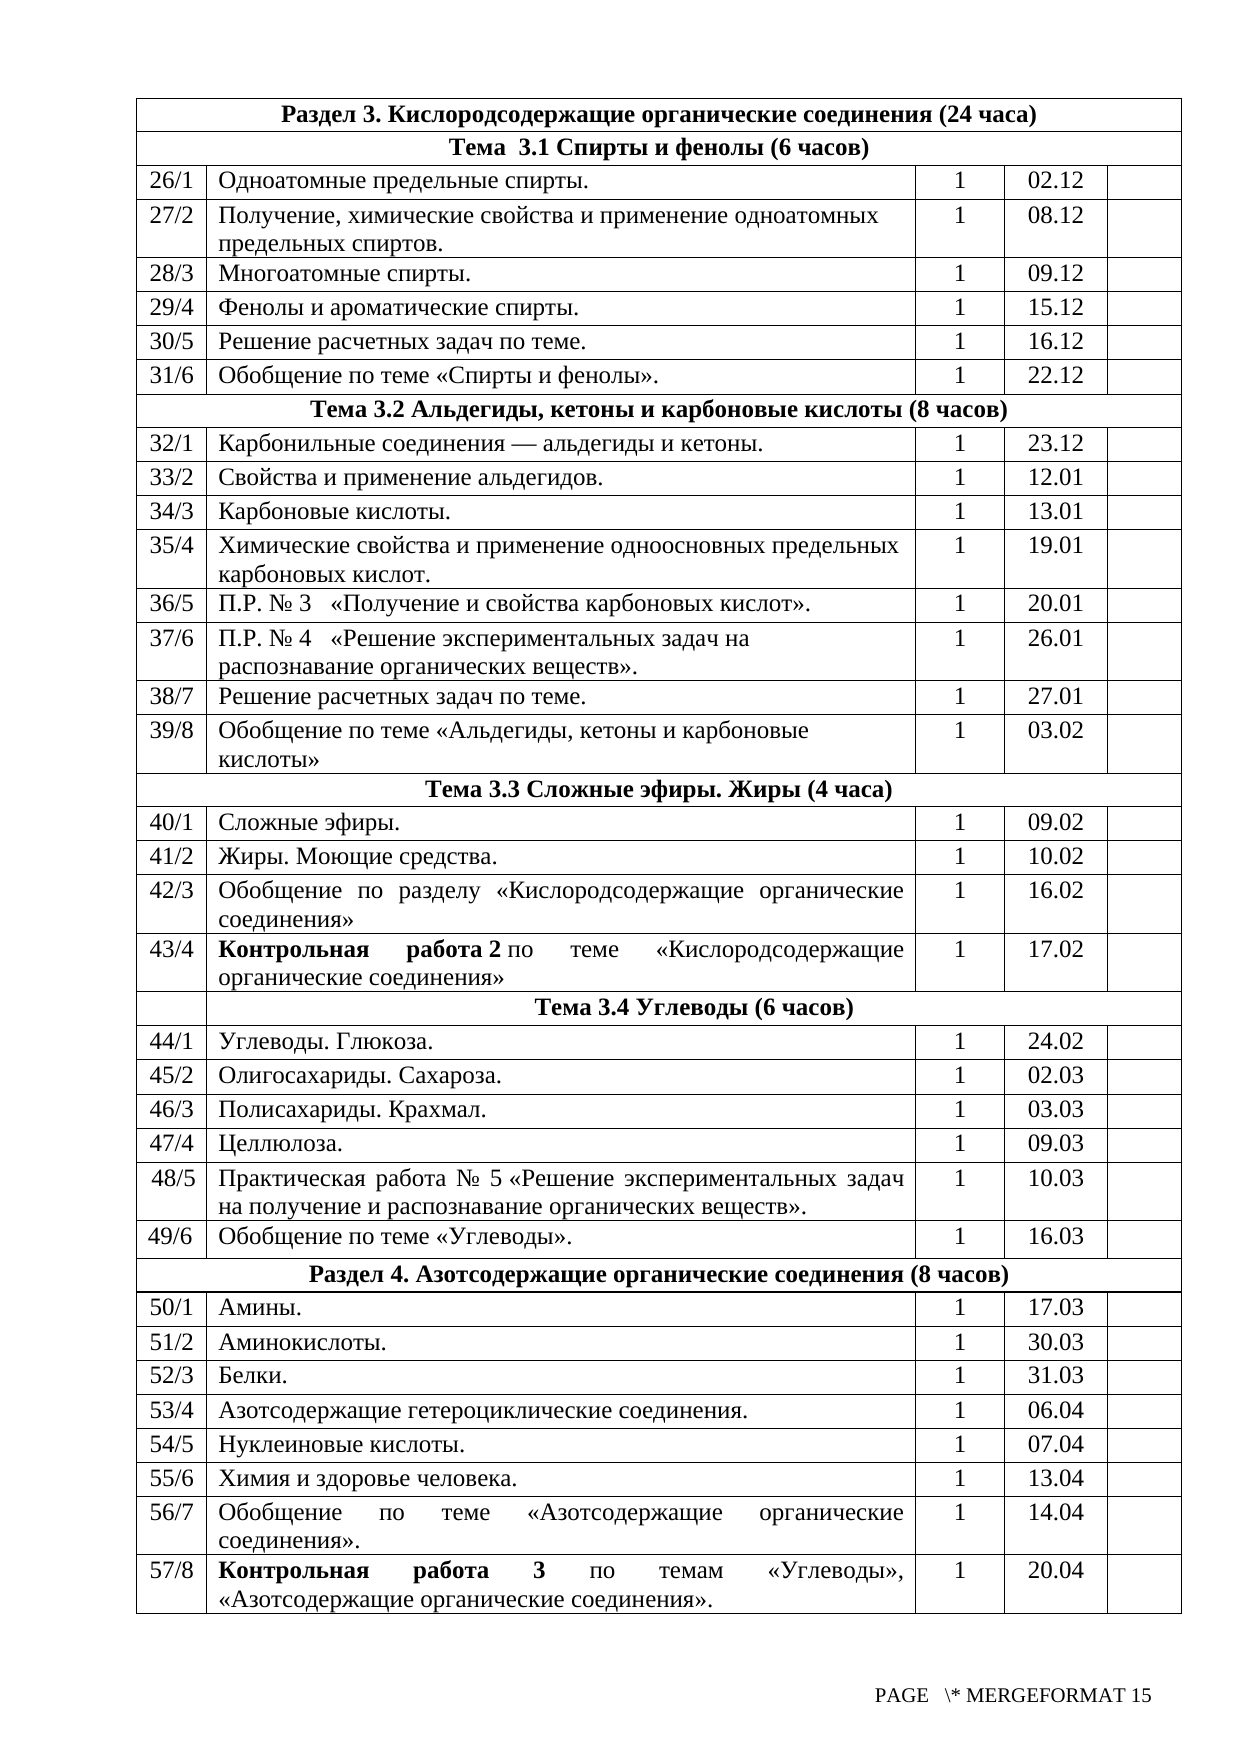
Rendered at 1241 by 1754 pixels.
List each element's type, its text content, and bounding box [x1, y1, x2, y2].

table_cell Решение расчетных задач по теме. [207, 326, 915, 359]
table_cell 16.03 [1005, 1221, 1107, 1258]
table_cell 1 [916, 875, 1004, 933]
table_cell [1108, 681, 1181, 714]
table_cell 31.03 [1005, 1361, 1107, 1394]
table_cell [1108, 1429, 1181, 1462]
table_cell [1108, 934, 1181, 991]
table_cell [1108, 1095, 1181, 1127]
table_cell 1 [916, 1129, 1004, 1162]
table_cell 30.03 [1005, 1327, 1107, 1359]
table_cell 45/2 [137, 1060, 206, 1093]
table_cell 19.01 [1005, 530, 1107, 587]
table_cell 09.12 [1005, 258, 1107, 291]
table_cell 1 [916, 1497, 1004, 1554]
table_cell 1 [916, 428, 1004, 461]
table_cell Карбоновые кислоты. [207, 496, 915, 529]
table_cell Практическая работа № 5 «Решение экспериментальных задач на получение и распознавание органических веществ». [207, 1163, 915, 1220]
table_cell Многоатомные спирты. [207, 258, 915, 291]
table_cell 51/2 [137, 1327, 206, 1359]
table_cell Карбонильные соединения — альдегиды и кетоны. [207, 428, 915, 461]
table_cell 10.02 [1005, 841, 1107, 874]
table_cell Решение расчетных задач по теме. [207, 681, 915, 714]
table_cell [1108, 1129, 1181, 1162]
table_cell 13.04 [1005, 1463, 1107, 1496]
table_cell 1 [916, 462, 1004, 495]
table_cell Обобщение по теме «Альдегиды, кетоны и карбоновые кислоты» [207, 715, 915, 773]
table_cell [1108, 200, 1181, 257]
table_cell 23.12 [1005, 428, 1107, 461]
table_cell Получение, химические свойства и применение одноатомных предельных спиртов. [207, 200, 915, 257]
table_cell [1108, 1060, 1181, 1093]
table_cell [1108, 428, 1181, 461]
table_cell 12.01 [1005, 462, 1107, 495]
table_cell 1 [916, 1463, 1004, 1496]
table_cell 1 [916, 934, 1004, 991]
table_cell 35/4 [137, 530, 206, 587]
table_cell 22.12 [1005, 360, 1107, 393]
table_cell 1 [916, 496, 1004, 529]
table_cell [1108, 841, 1181, 874]
table_cell 31/6 [137, 360, 206, 393]
table_cell 36/5 [137, 589, 206, 622]
table_cell 38/7 [137, 681, 206, 714]
table_cell Обобщение по теме «Спирты и фенолы». [207, 360, 915, 393]
table_cell 26/1 [137, 166, 206, 199]
table_cell 30/5 [137, 326, 206, 359]
table_cell 50/1 [137, 1293, 206, 1326]
table_cell 1 [916, 326, 1004, 359]
table_cell 1 [916, 1395, 1004, 1428]
table_cell 40/1 [137, 807, 206, 840]
table_cell Тема 3.2 Альдегиды, кетоны и карбоновые кислоты (8 часов) [137, 395, 1181, 427]
table_cell 03.02 [1005, 715, 1107, 773]
table_cell 17.02 [1005, 934, 1107, 991]
table_cell Сложные эфиры. [207, 807, 915, 840]
table_cell 1 [916, 1555, 1004, 1613]
table_cell 29/4 [137, 292, 206, 325]
table_cell Раздел 3. Кислородсодержащие органические соединения (24 часа) [137, 99, 1181, 131]
table_cell 34/3 [137, 496, 206, 529]
table_cell 1 [916, 1163, 1004, 1220]
table_cell 1 [916, 1361, 1004, 1394]
table_cell [1108, 1026, 1181, 1059]
table_cell 28/3 [137, 258, 206, 291]
table_cell 1 [916, 1026, 1004, 1059]
table_cell 16.12 [1005, 326, 1107, 359]
table_cell Целлюлоза. [207, 1129, 915, 1162]
table_cell [1108, 496, 1181, 529]
table_cell Олигосахариды. Сахароза. [207, 1060, 915, 1093]
table_cell [1108, 1395, 1181, 1428]
table_cell 13.01 [1005, 496, 1107, 529]
table_cell Свойства и применение альдегидов. [207, 462, 915, 495]
table_cell 08.12 [1005, 200, 1107, 257]
table_cell [1108, 589, 1181, 622]
table_cell Химия и здоровье человека. [207, 1463, 915, 1496]
table_cell П.Р. № 4 «Решение экспериментальных задач на распознавание органических веществ». [207, 623, 915, 680]
table_cell 15.12 [1005, 292, 1107, 325]
table_cell 53/4 [137, 1395, 206, 1428]
table_cell 1 [916, 1095, 1004, 1127]
table_cell 1 [916, 360, 1004, 393]
table_cell 1 [916, 292, 1004, 325]
table_cell Азотсодержащие гетероциклические соединения. [207, 1395, 915, 1428]
table_cell 1 [916, 1060, 1004, 1093]
table_cell П.Р. № 3 «Получение и свойства карбоновых кислот». [207, 589, 915, 622]
table_cell 55/6 [137, 1463, 206, 1496]
table_cell 1 [916, 589, 1004, 622]
table_cell 42/3 [137, 875, 206, 933]
table_cell Тема 3.1 Спирты и фенолы (6 часов) [137, 132, 1181, 164]
table_cell 1 [916, 1429, 1004, 1462]
table_cell 20.01 [1005, 589, 1107, 622]
table_cell 17.03 [1005, 1293, 1107, 1326]
table_cell 32/1 [137, 428, 206, 461]
table_cell Тема 3.4 Углеводы (6 часов) [207, 992, 1181, 1025]
table_cell Обобщение по разделу «Кислородсодержащие органические соединения» [207, 875, 915, 933]
table_cell 56/7 [137, 1497, 206, 1554]
table_cell 26.01 [1005, 623, 1107, 680]
table_cell [1108, 292, 1181, 325]
table_cell 49/6 [137, 1221, 206, 1258]
table_cell 27/2 [137, 200, 206, 257]
table_cell 1 [916, 1221, 1004, 1258]
table_cell 02.12 [1005, 166, 1107, 199]
table_cell Одноатомные предельные спирты. [207, 166, 915, 199]
table_cell 1 [916, 258, 1004, 291]
table_cell [137, 992, 206, 1025]
table_cell [1108, 1463, 1181, 1496]
table_cell Углеводы. Глюкоза. [207, 1026, 915, 1059]
table_cell [1108, 326, 1181, 359]
table_cell 20.04 [1005, 1555, 1107, 1613]
table_cell 52/3 [137, 1361, 206, 1394]
table_cell Обобщение по теме «Углеводы». [207, 1221, 915, 1258]
table_cell 37/6 [137, 623, 206, 680]
table_cell 14.04 [1005, 1497, 1107, 1554]
table_cell [1108, 807, 1181, 840]
table_cell 02.03 [1005, 1060, 1107, 1093]
table_cell Фенолы и ароматические спирты. [207, 292, 915, 325]
table_cell [1108, 462, 1181, 495]
table_cell 1 [916, 200, 1004, 257]
table_cell Химические свойства и применение одноосновных предельных карбоновых кислот. [207, 530, 915, 587]
table_cell Раздел 4. Азотсодержащие органические соединения (8 часов) [137, 1259, 1181, 1291]
table_cell 54/5 [137, 1429, 206, 1462]
table_cell 47/4 [137, 1129, 206, 1162]
table_cell 1 [916, 1327, 1004, 1359]
table_cell 1 [916, 715, 1004, 773]
table_cell [1108, 1327, 1181, 1359]
table_cell [1108, 875, 1181, 933]
table_cell [1108, 623, 1181, 680]
table_cell Нуклеиновые кислоты. [207, 1429, 915, 1462]
table_cell Контрольная работа 2 по теме «Кислородсодержащие органические соединения» [207, 934, 915, 991]
table_cell [1108, 1497, 1181, 1554]
table_cell [1108, 1361, 1181, 1394]
table_cell 07.04 [1005, 1429, 1107, 1462]
table_cell 57/8 [137, 1555, 206, 1613]
table_cell 43/4 [137, 934, 206, 991]
table_cell 1 [916, 681, 1004, 714]
table_cell Жиры. Моющие средства. [207, 841, 915, 874]
table_cell [1108, 1221, 1181, 1258]
table_cell 48/5 [137, 1163, 206, 1220]
table_cell [1108, 530, 1181, 587]
table_cell 27.01 [1005, 681, 1107, 714]
table_cell 09.03 [1005, 1129, 1107, 1162]
table_cell 1 [916, 807, 1004, 840]
table_cell 44/1 [137, 1026, 206, 1059]
table_cell 41/2 [137, 841, 206, 874]
table_cell 1 [916, 530, 1004, 587]
table_cell Амины. [207, 1293, 915, 1326]
table_cell 33/2 [137, 462, 206, 495]
table_cell [1108, 715, 1181, 773]
table_cell 1 [916, 623, 1004, 680]
table_cell Обобщение по теме «Азотсодержащие органические соединения». [207, 1497, 915, 1554]
table_cell 1 [916, 841, 1004, 874]
table_cell Полисахариды. Крахмал. [207, 1095, 915, 1127]
table_cell [1108, 1555, 1181, 1613]
table_cell 39/8 [137, 715, 206, 773]
table_cell [1108, 1163, 1181, 1220]
table_cell 06.04 [1005, 1395, 1107, 1428]
table_cell 10.03 [1005, 1163, 1107, 1220]
table_cell [1108, 258, 1181, 291]
table_cell Контрольная работа 3 по темам «Углеводы», «Азотсодержащие органические соединения». [207, 1555, 915, 1613]
table_cell [1108, 1293, 1181, 1326]
table_cell Белки. [207, 1361, 915, 1394]
table_cell 46/3 [137, 1095, 206, 1127]
table_cell Тема 3.3 Сложные эфиры. Жиры (4 часа) [137, 774, 1181, 806]
table_cell 09.02 [1005, 807, 1107, 840]
table_cell 16.02 [1005, 875, 1107, 933]
table_cell Аминокислоты. [207, 1327, 915, 1359]
table_cell [1108, 166, 1181, 199]
table_cell [1108, 360, 1181, 393]
table_cell 03.03 [1005, 1095, 1107, 1127]
table_cell 1 [916, 1293, 1004, 1326]
table_cell 1 [916, 166, 1004, 199]
table_cell 24.02 [1005, 1026, 1107, 1059]
